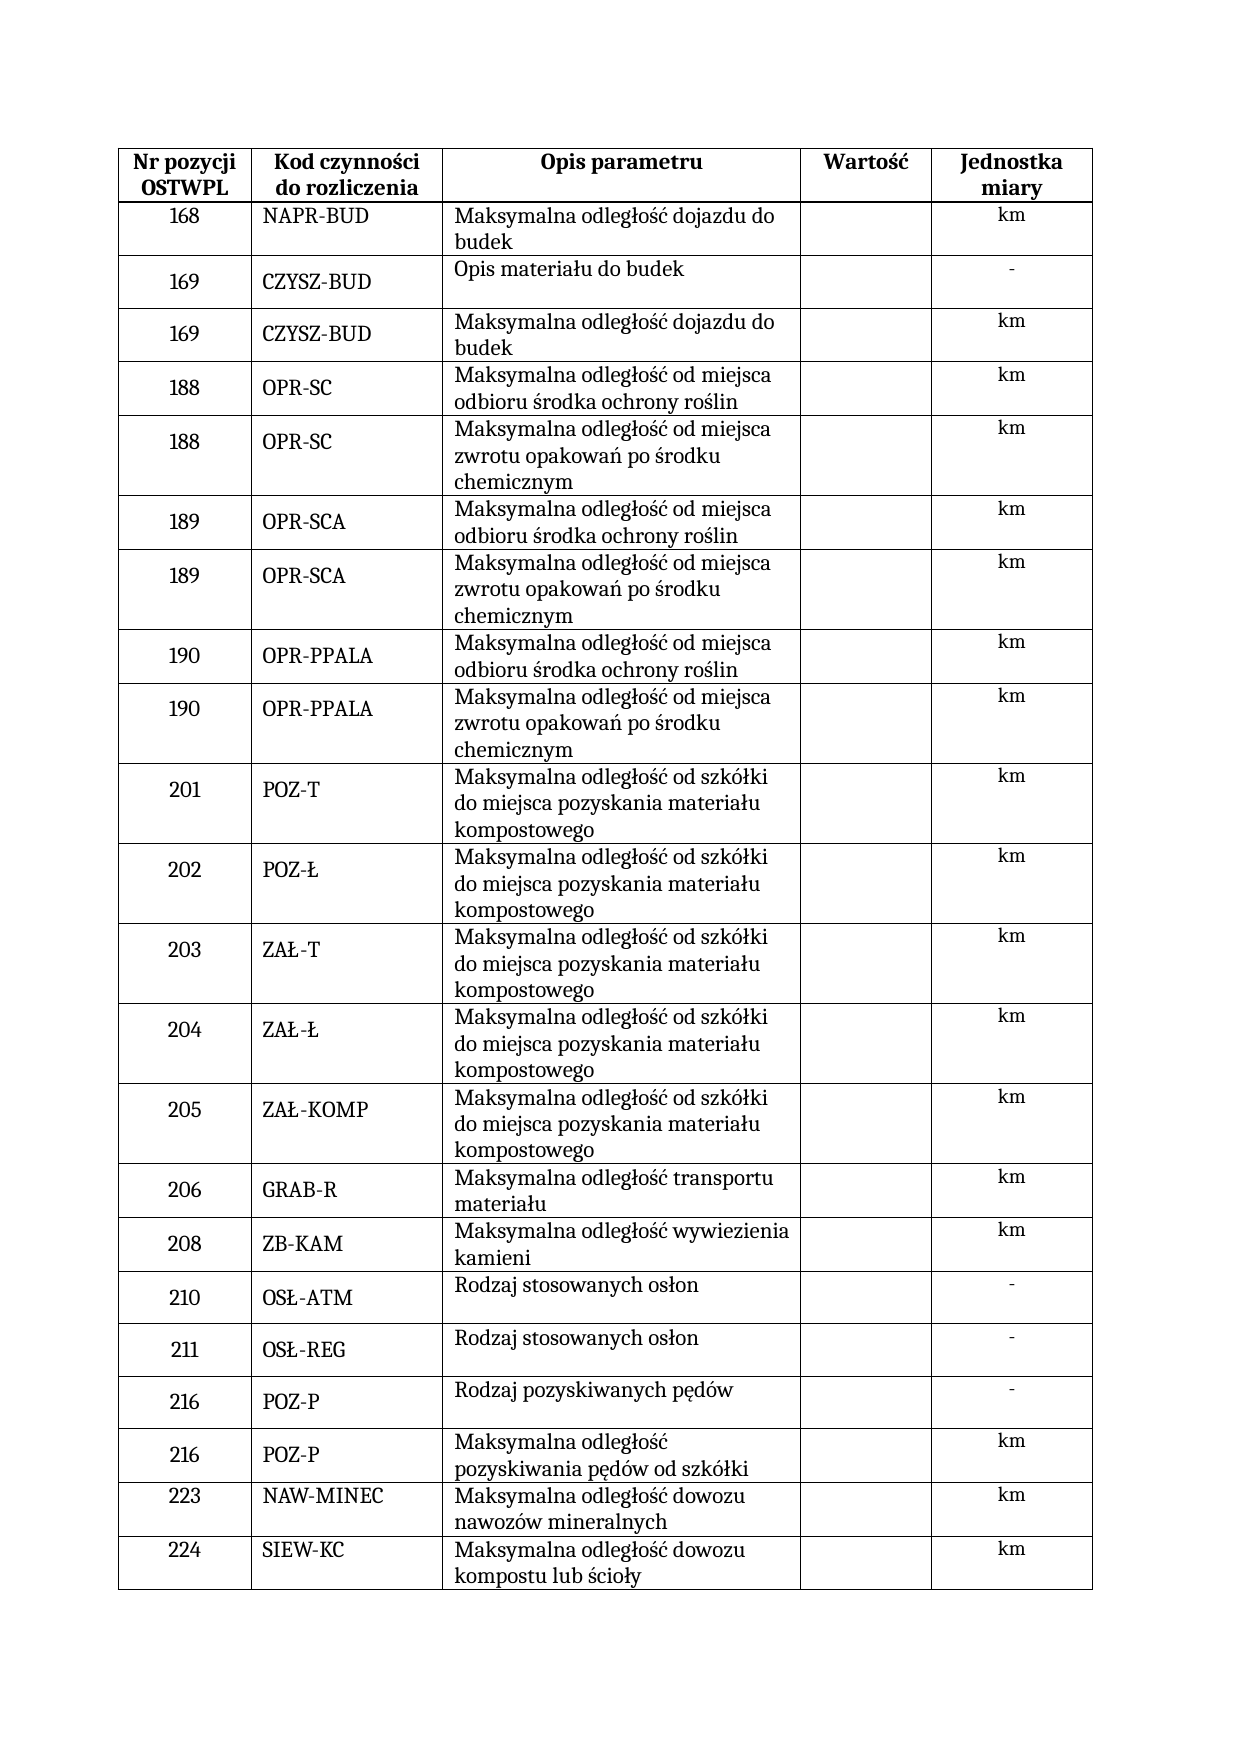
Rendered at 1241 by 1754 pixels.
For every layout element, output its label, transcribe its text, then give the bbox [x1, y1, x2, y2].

table_cell Maksymalna odległość od miejsca odbioru środka ochrony roślin [443, 630, 800, 683]
table_cell km [932, 764, 1092, 843]
table_cell [801, 630, 931, 683]
table_cell Maksymalna odległość dojazdu do budek [443, 203, 800, 255]
table_cell 206 [119, 1164, 251, 1217]
table_cell ZB-KAM [252, 1218, 442, 1271]
table_cell 202 [119, 844, 251, 923]
table_cell SIEW-KC [252, 1537, 442, 1589]
table_cell [801, 256, 931, 307]
table_cell [801, 1218, 931, 1271]
table_cell Rodzaj stosowanych osłon [443, 1324, 800, 1376]
table_cell 190 [119, 684, 251, 763]
table_cell OSŁ-ATM [252, 1272, 442, 1323]
table_cell [801, 844, 931, 923]
table_cell km [932, 844, 1092, 923]
table_cell km [932, 1004, 1092, 1083]
table_cell [801, 550, 931, 629]
table_cell OPR-PPALA [252, 684, 442, 763]
table_cell 169 [119, 309, 251, 361]
table_cell Maksymalna odległość transportu materiału [443, 1164, 800, 1217]
table_cell GRAB-R [252, 1164, 442, 1217]
table_cell NAPR-BUD [252, 203, 442, 255]
table_cell Opis materiału do budek [443, 256, 800, 307]
table_cell Maksymalna odległość od miejsca odbioru środka ochrony roślin [443, 362, 800, 415]
table_cell NAW-MINEC [252, 1483, 442, 1536]
table_cell Maksymalna odległość od miejsca zwrotu opakowań po środku chemicznym [443, 416, 800, 495]
table_header Wartość [801, 149, 931, 201]
table_cell Maksymalna odległość od miejsca zwrotu opakowań po środku chemicznym [443, 684, 800, 763]
table_cell POZ-Ł [252, 844, 442, 923]
table_cell POZ-P [252, 1377, 442, 1428]
table_cell OPR-SC [252, 416, 442, 495]
table_cell Rodzaj pozyskiwanych pędów [443, 1377, 800, 1428]
table_cell 211 [119, 1324, 251, 1376]
table_cell Maksymalna odległość od miejsca zwrotu opakowań po środku chemicznym [443, 550, 800, 629]
table_cell - [932, 1377, 1092, 1428]
table_cell [801, 309, 931, 361]
table_cell CZYSZ-BUD [252, 256, 442, 307]
table_cell 189 [119, 496, 251, 549]
table_cell km [932, 1164, 1092, 1217]
table_cell 208 [119, 1218, 251, 1271]
table_cell OPR-SCA [252, 496, 442, 549]
table_cell - [932, 256, 1092, 307]
table_cell km [932, 1429, 1092, 1482]
table_cell Maksymalna odległość od szkółki do miejsca pozyskania materiału kompostowego [443, 1084, 800, 1163]
table_cell Maksymalna odległość od szkółki do miejsca pozyskania materiału kompostowego [443, 764, 800, 843]
table_cell km [932, 630, 1092, 683]
table_cell 203 [119, 924, 251, 1003]
table_cell 189 [119, 550, 251, 629]
table_cell 190 [119, 630, 251, 683]
table_cell CZYSZ-BUD [252, 309, 442, 361]
table_cell - [932, 1324, 1092, 1376]
table_cell [801, 924, 931, 1003]
table_cell POZ-T [252, 764, 442, 843]
table_cell 216 [119, 1429, 251, 1482]
table_cell ZAŁ-Ł [252, 1004, 442, 1083]
table_cell 169 [119, 256, 251, 307]
table_cell [801, 1164, 931, 1217]
table_cell 168 [119, 203, 251, 255]
table_cell [801, 203, 931, 255]
table_cell [801, 1429, 931, 1482]
table_cell km [932, 1084, 1092, 1163]
table_cell OPR-SC [252, 362, 442, 415]
table_cell 204 [119, 1004, 251, 1083]
table_cell [801, 362, 931, 415]
table_cell 201 [119, 764, 251, 843]
table_cell km [932, 203, 1092, 255]
table_cell km [932, 309, 1092, 361]
table_cell [801, 416, 931, 495]
table_cell km [932, 924, 1092, 1003]
table_cell ZAŁ-T [252, 924, 442, 1003]
table_cell [801, 1537, 931, 1589]
table_cell [801, 496, 931, 549]
table_header Nr pozycji OSTWPL [119, 149, 251, 201]
table_cell 210 [119, 1272, 251, 1323]
table_cell 216 [119, 1377, 251, 1428]
table_cell [801, 1084, 931, 1163]
table_cell Maksymalna odległość od szkółki do miejsca pozyskania materiału kompostowego [443, 1004, 800, 1083]
table_cell Maksymalna odległość dojazdu do budek [443, 309, 800, 361]
table_cell [801, 1004, 931, 1083]
table_cell km [932, 496, 1092, 549]
table_cell ZAŁ-KOMP [252, 1084, 442, 1163]
table_header Jednostka miary [932, 149, 1092, 201]
table_cell km [932, 1218, 1092, 1271]
table_cell 188 [119, 416, 251, 495]
table_cell km [932, 362, 1092, 415]
table_header Kod czynności do rozliczenia [252, 149, 442, 201]
table_cell Maksymalna odległość pozyskiwania pędów od szkółki [443, 1429, 800, 1482]
table_cell Maksymalna odległość od miejsca odbioru środka ochrony roślin [443, 496, 800, 549]
table_cell OPR-PPALA [252, 630, 442, 683]
table_cell [801, 764, 931, 843]
table_cell [801, 1483, 931, 1536]
table_cell km [932, 550, 1092, 629]
table_cell Maksymalna odległość od szkółki do miejsca pozyskania materiału kompostowego [443, 844, 800, 923]
table_cell Maksymalna odległość dowozu kompostu lub ścioły [443, 1537, 800, 1589]
table_cell 205 [119, 1084, 251, 1163]
table_cell [801, 1377, 931, 1428]
table_cell km [932, 1537, 1092, 1589]
table_header Opis parametru [443, 149, 800, 201]
table_cell - [932, 1272, 1092, 1323]
table_cell Maksymalna odległość od szkółki do miejsca pozyskania materiału kompostowego [443, 924, 800, 1003]
table_cell Maksymalna odległość wywiezienia kamieni [443, 1218, 800, 1271]
table_cell Rodzaj stosowanych osłon [443, 1272, 800, 1323]
table_cell [801, 1324, 931, 1376]
table_cell km [932, 1483, 1092, 1536]
table_cell [801, 1272, 931, 1323]
table_cell km [932, 416, 1092, 495]
table_cell OPR-SCA [252, 550, 442, 629]
table_cell 223 [119, 1483, 251, 1536]
table_cell Maksymalna odległość dowozu nawozów mineralnych [443, 1483, 800, 1536]
table_cell 188 [119, 362, 251, 415]
table_cell 224 [119, 1537, 251, 1589]
table_cell OSŁ-REG [252, 1324, 442, 1376]
table_cell km [932, 684, 1092, 763]
table_cell [801, 684, 931, 763]
table_cell POZ-P [252, 1429, 442, 1482]
